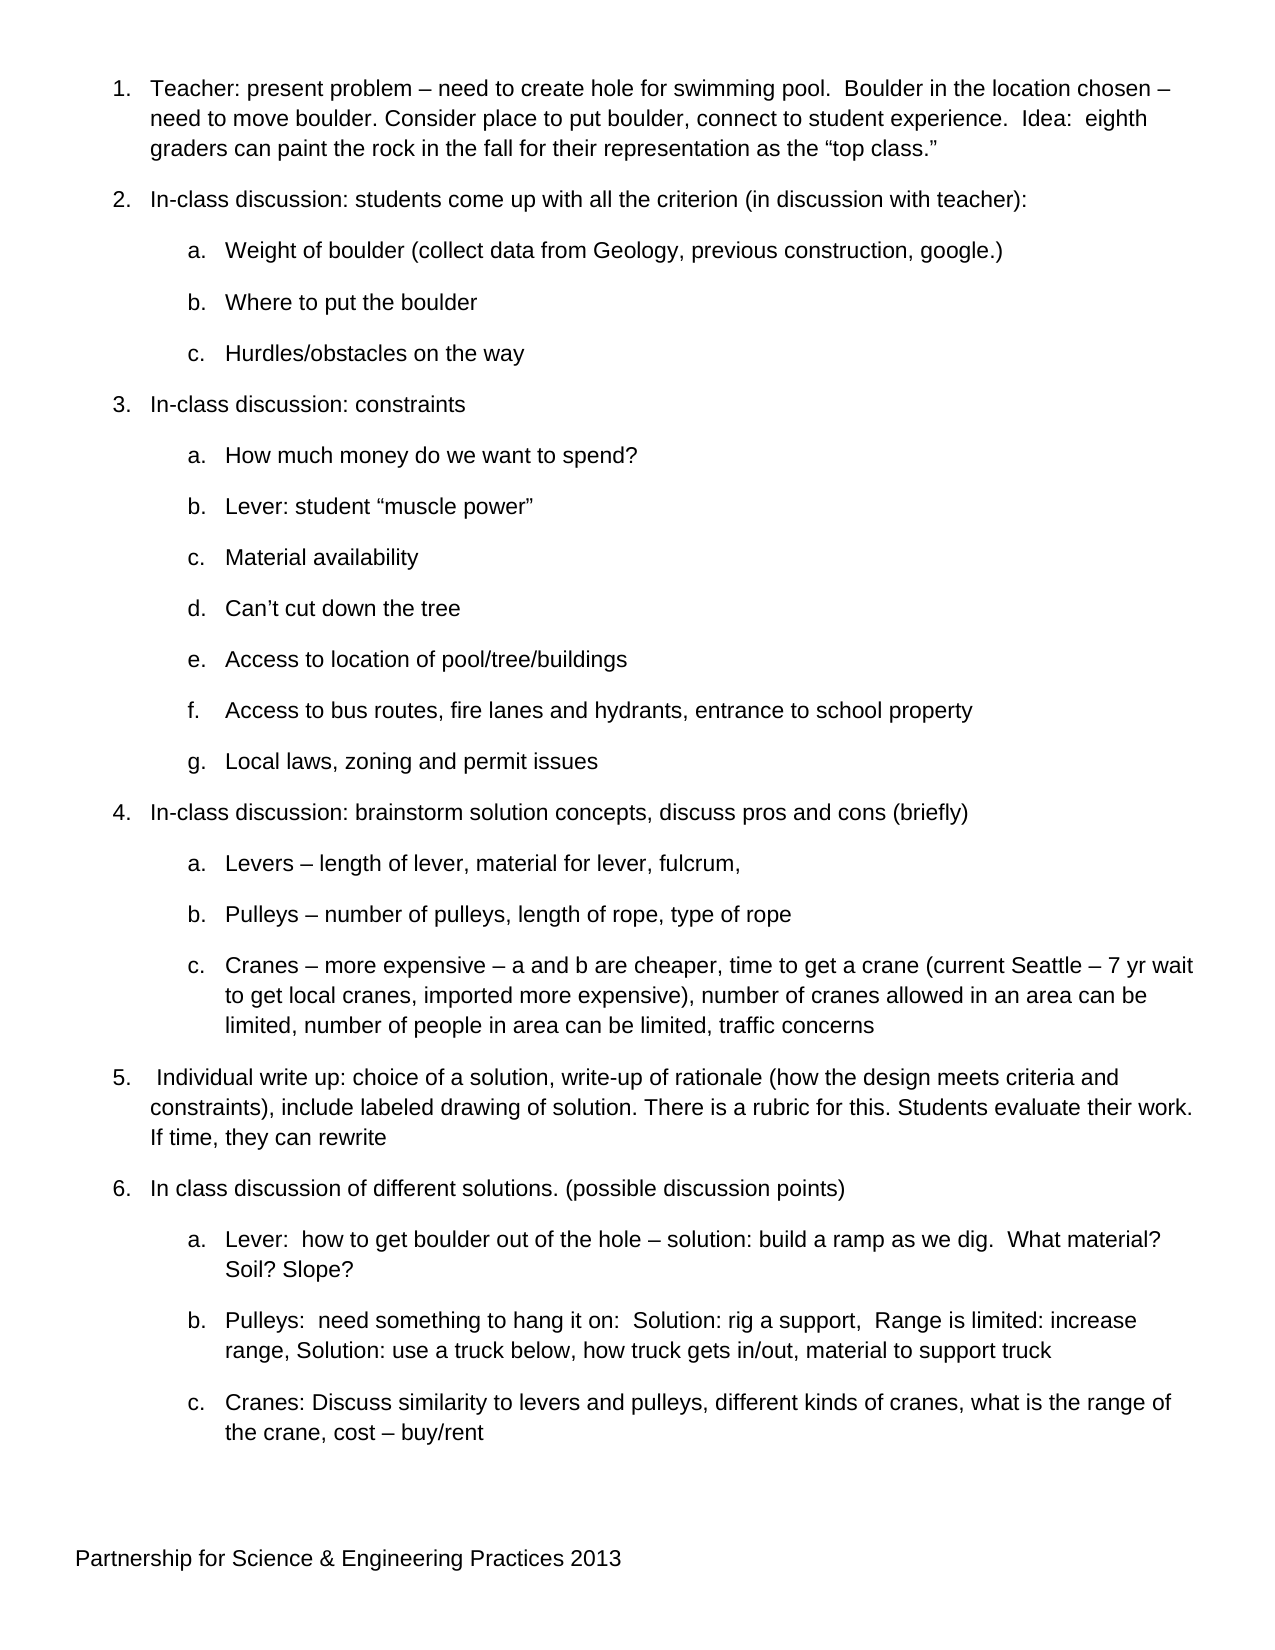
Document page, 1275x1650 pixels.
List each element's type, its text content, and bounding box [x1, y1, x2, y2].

list Material availability [187, 544, 1200, 570]
list Teacher: present problem – need to create hole for swimming pool. Boulder in the location chosen – need to move boulder. Consider place to put boulder, connect to student experience. Idea: eighth graders can paint the rock in the fall for their representation as the “top class.” [112, 75, 1200, 162]
list Hurdles/obstacles on the way [187, 339, 1200, 366]
list Lever: student “muscle power” [187, 493, 1200, 519]
list Where to put the boulder [187, 288, 1200, 315]
list How much money do we want to spend? [187, 442, 1200, 468]
list Pulleys: need something to hang it on: Solution: rig a support, Range is limited: increase range, Solution: use a truck below, how truck gets in/out, material to support truck [187, 1307, 1200, 1364]
list Can’t cut down the tree [187, 595, 1200, 621]
list Local laws, zoning and permit issues [187, 748, 1200, 774]
list Lever: how to get boulder out of the hole – solution: build a ramp as we dig. What material? Soil? Slope? [187, 1226, 1200, 1283]
list In class discussion of different solutions. (possible discussion points) [112, 1175, 1200, 1201]
list Cranes: Discuss similarity to levers and pulleys, different kinds of cranes, what is the range of the crane, cost – buy/rent [187, 1388, 1200, 1445]
list Access to location of pool/tree/buildings [187, 646, 1200, 672]
list Levers – length of lever, material for lever, fulcrum, [187, 850, 1200, 876]
list Individual write up: choice of a solution, write-up of rationale (how the design meets criteria and constraints), include labeled drawing of solution. There is a rubric for this. Students evaluate their work. If time, they can rewrite [112, 1063, 1200, 1150]
list Access to bus routes, fire lanes and hydrants, entrance to school property [187, 697, 1200, 723]
list Cranes – more expensive – a and b are cheaper, time to get a crane (current Seattle – 7 yr wait to get local cranes, imported more expensive), number of cranes allowed in an area can be limited, number of people in area can be limited, traffic concerns [187, 952, 1200, 1039]
list Weight of boulder (collect data from Geology, previous construction, google.) [187, 237, 1200, 264]
list In-class discussion: students come up with all the criterion (in discussion with teacher): [112, 186, 1200, 213]
list Pulleys – number of pulleys, length of rope, type of rope [187, 901, 1200, 927]
list In-class discussion: brainstorm solution concepts, discuss pros and cons (briefly) [112, 799, 1200, 825]
list In-class discussion: constraints [112, 391, 1200, 417]
